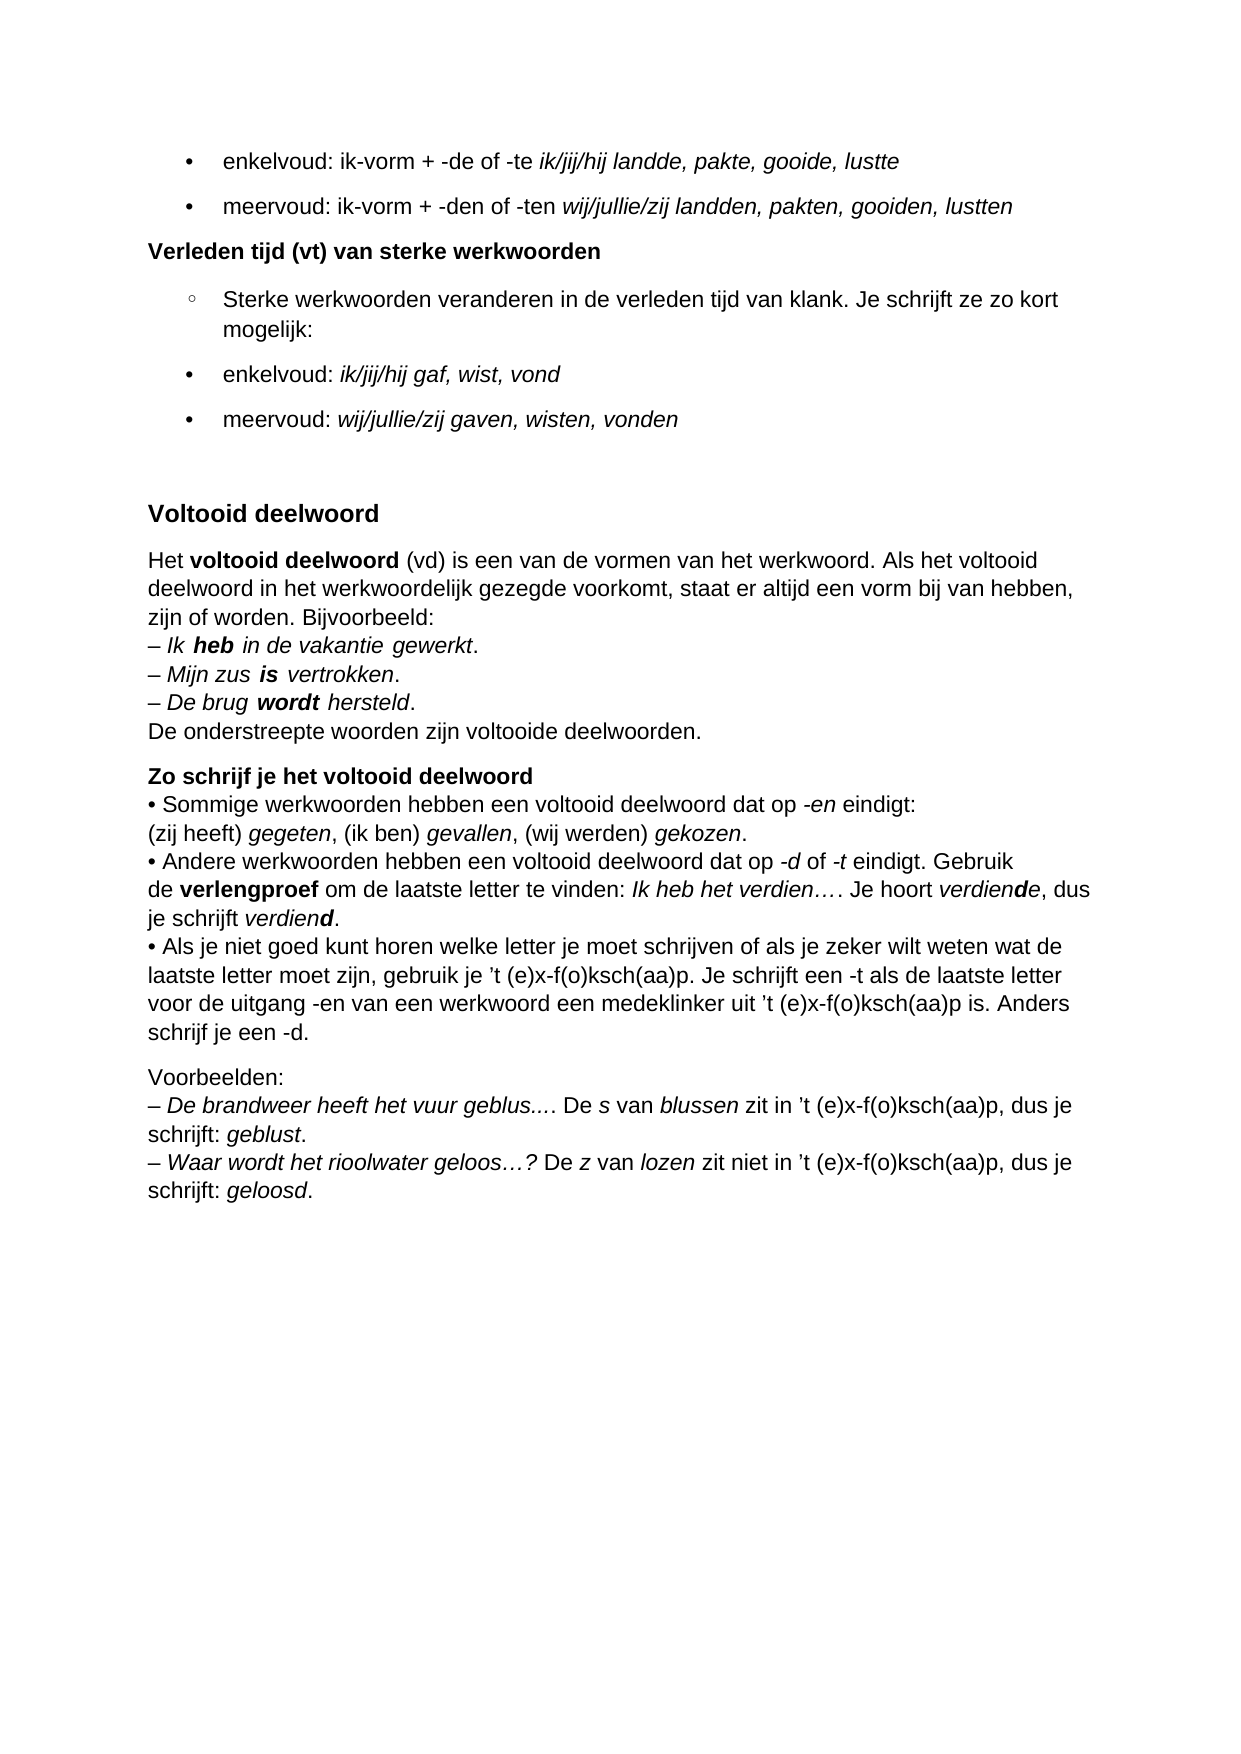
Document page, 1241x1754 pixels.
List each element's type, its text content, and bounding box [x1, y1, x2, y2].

list Sterke werkwoorden veranderen in de verleden tijd van klank. Je schrijft ze zo kort mogelijk: [185, 283, 1093, 343]
list enkelvoud: ik-vorm + -de of -te ik/jij/hij landde, pakte, gooide, lustte [185, 148, 1093, 174]
text Voorbeelden: – De brandweer heeft het vuur geblus.... De s van blussen zit in ’t (e)x-f(o)ksch(aa)p, dus je schrijft: geblust. – Waar wordt het rioolwater geloos…? De z van lozen zit niet in ’t (e)x-f(o)ksch(aa)p, dus je schrijft: geloosd. [148, 1064, 1093, 1204]
list meervoud: wij/jullie/zij gaven, wisten, vonden [185, 406, 1093, 433]
text Verleden tijd (vt) van sterke werkwoorden [148, 238, 1093, 264]
text Voltooid deelwoord [148, 499, 1093, 528]
text Zo schrijf je het voltooid deelwoord • Sommige werkwoorden hebben een voltooid deelwoord dat op -en eindigt: (zij heeft) gegeten, (ik ben) gevallen, (wij werden) gekozen. • Andere werkwoorden hebben een voltooid deelwoord dat op -d of -t eindigt. Gebruik de verlengproef om de laatste letter te vinden: Ik heb het verdien…. Je hoort verdiende, dus je schrijft verdiend. • Als je niet goed kunt horen welke letter je moet schrijven of als je zeker wilt weten wat de laatste letter moet zijn, gebruik je ’t (e)x-f(o)ksch(aa)p. Je schrijft een -t als de laatste letter voor de uitgang -en van een werkwoord een medeklinker uit ’t (e)x-f(o)ksch(aa)p is. Anders schrijf je een -d. [148, 763, 1093, 1045]
list enkelvoud: ik/jij/hij gaf, wist, vond [185, 361, 1093, 388]
list meervoud: ik-vorm + -den of -ten wij/jullie/zij landden, pakten, gooiden, lustten [185, 193, 1093, 219]
text Het voltooid deelwoord (vd) is een van de vormen van het werkwoord. Als het voltooid deelwoord in het werkwoordelijk gezegde voorkomt, staat er altijd een vorm bij van hebben, zijn of worden. Bijvoorbeeld: – Ik heb in de vakantie gewerkt. – Mijn zus is vertrokken. – De brug wordt hersteld. De onderstreepte woorden zijn voltooide deelwoorden. [148, 547, 1093, 744]
